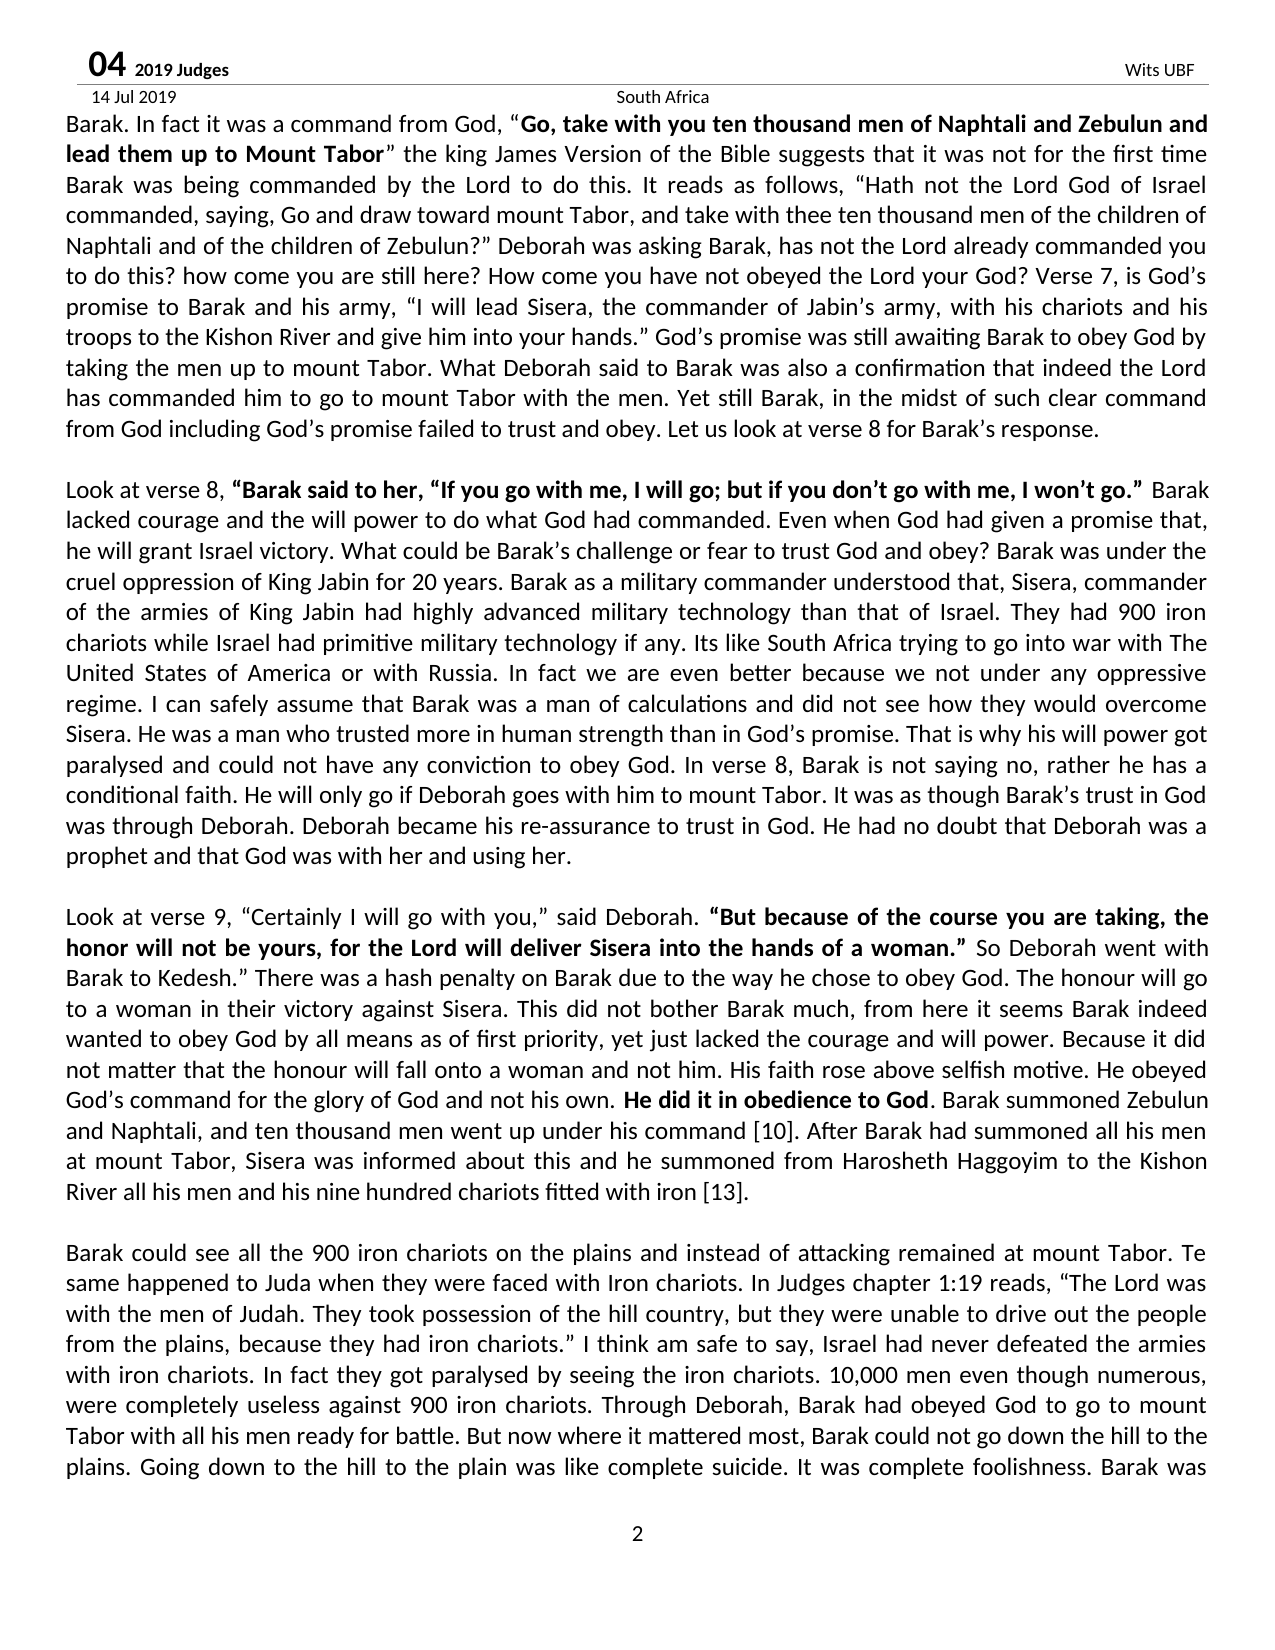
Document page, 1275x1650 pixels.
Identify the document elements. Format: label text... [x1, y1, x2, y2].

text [66, 108, 1209, 443]
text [66, 1237, 1209, 1481]
text Look at verse 9, “Certainly I will go with you,” said Deborah. “But because of the course you are taking, the honor will not be yours, for the Lord will deliver Sisera into the hands of a woman.” So Deborah went with Barak to Kedesh.” There was a hash penalty on Barak due to the way he chose to obey God. The honour will go to a woman in their victory against Sisera. This did not bother Barak much, from here it seems Barak indeed wanted to obey God by all means as of first priority, yet just lacked the courage and will power. Because it did not matter that the honour will fall onto a woman and not him. His faith rose above selfish motive. He obeyed God’s command for the glory of God and not his own. He did it in obedience to God. Barak summoned Zebulun and Naphtali, and ten thousand men went up under his command [10]. After Barak had summoned all his men at mount Tabor, Sisera was informed about this and he summoned from Harosheth Haggoyim to the Kishon River all his men and his nine hundred chariots fitted with iron [13]. [66, 901, 1209, 1207]
text Look at verse 8, “Barak said to her, “If you go with me, I will go; but if you don’t go with me, I won’t go.” Barak lacked courage and the will power to do what God had commanded. Even when God had given a promise that, he will grant Israel victory. What could be Barak’s challenge or fear to trust God and obey? Barak was under the cruel oppression of King Jabin for 20 years. Barak as a military commander understood that, Sisera, commander of the armies of King Jabin had highly advanced military technology than that of Israel. They had 900 iron chariots while Israel had primitive military technology if any. Its like South Africa trying to go into war with The United States of America or with Russia. In fact we are even better because we not under any oppressive regime. I can safely assume that Barak was a man of calculations and did not see how they would overcome Sisera. He was a man who trusted more in human strength than in God’s promise. That is why his will power got paralysed and could not have any conviction to obey God. In verse 8, Barak is not saying no, rather he has a conditional faith. He will only go if Deborah goes with him to mount Tabor. It was as though Barak’s trust in God was through Deborah. Deborah became his re-assurance to trust in God. He had no doubt that Deborah was a prophet and that God was with her and using her. [66, 474, 1209, 871]
